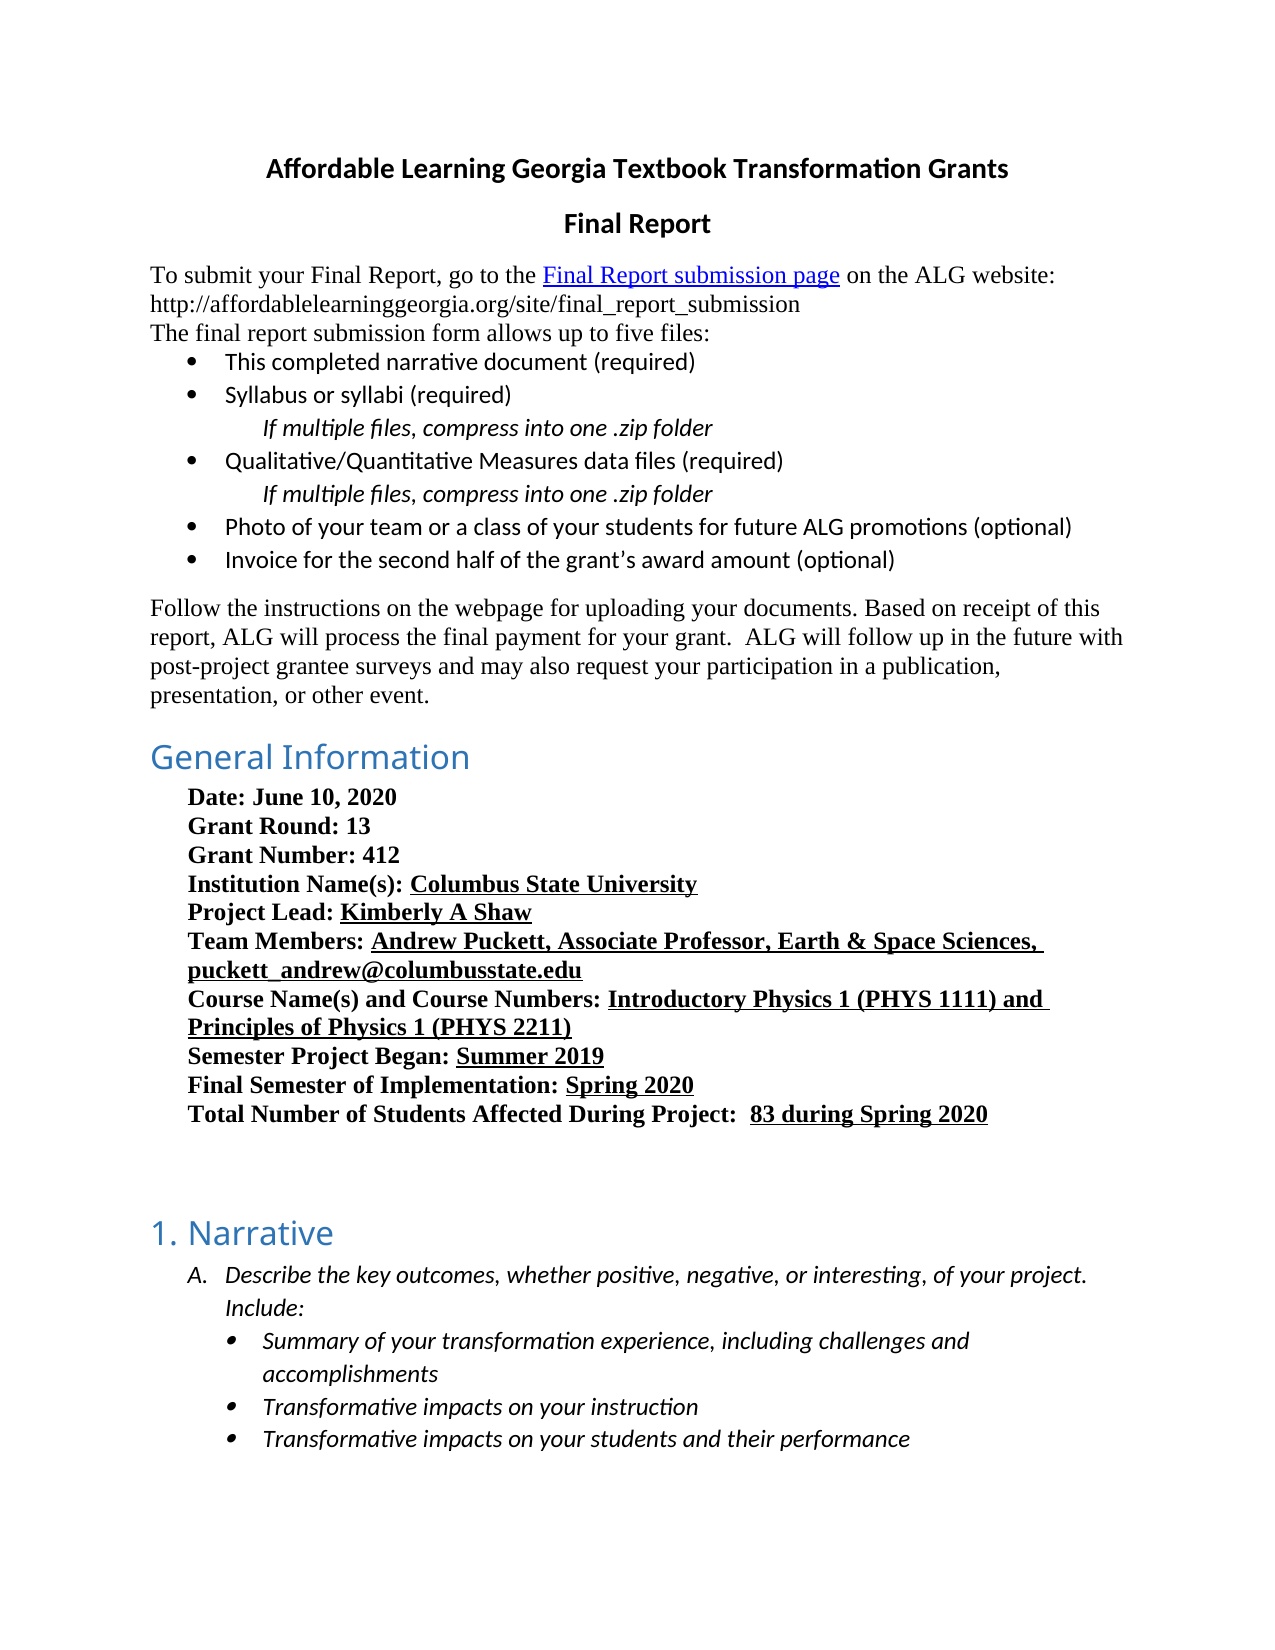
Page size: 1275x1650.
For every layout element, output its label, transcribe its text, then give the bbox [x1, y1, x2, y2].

text Grant Round: 13 [187, 811, 1125, 840]
list Qualitative/Quantitative Measures data files (required) [187, 445, 1125, 476]
text Grant Number: 412 [187, 840, 1125, 869]
text Team Members: Andrew Puckett, Associate Professor, Earth & Space Sciences, puckett_andrew@columbusstate.edu [187, 926, 1125, 984]
subtitle Final Report [150, 205, 1125, 241]
list If multiple files, compress into one .zip folder [262, 478, 1125, 509]
list If multiple files, compress into one .zip folder [262, 412, 1125, 443]
subtitle General Information [150, 733, 1125, 779]
text Project Lead: Kimberly A Shaw [187, 897, 1125, 926]
list Syllabus or syllabi (required) [187, 379, 1125, 410]
list This completed narrative document (required) [187, 346, 1125, 377]
text To submit your Final Report, go to the Final Report submission page on the ALG website: http://affordablelearninggeorgia.org/site/final_report_submission [150, 260, 1125, 318]
text Follow the instructions on the webpage for uploading your documents. Based on receipt of this report, ALG will process the final payment for your grant. ALG will follow up in the future with post-project grantee surveys and may also request your participation in a publication, presentation, or other event. [150, 593, 1125, 708]
list Transformative impacts on your instruction [225, 1391, 1125, 1421]
title Affordable Learning Georgia Textbook Transformation Grants [150, 150, 1125, 186]
list Describe the key outcomes, whether positive, negative, or interesting, of your project. Include: [187, 1259, 1125, 1322]
text Date: June 10, 2020 [187, 782, 1125, 811]
text Course Name(s) and Course Numbers: Introductory Physics 1 (PHYS 1111) and Principles of Physics 1 (PHYS 2211) [187, 984, 1125, 1041]
text Final Semester of Implementation: Spring 2020 [187, 1070, 1125, 1099]
text Institution Name(s): Columbus State University [187, 869, 1125, 897]
list Transformative impacts on your students and their performance [225, 1423, 1125, 1454]
list Summary of your transformation experience, including challenges and accomplishments [225, 1325, 1125, 1388]
text Semester Project Began: Summer 2019 [187, 1041, 1125, 1070]
text Total Number of Students Affected During Project: 83 during Spring 2020 [187, 1099, 1125, 1127]
text The final report submission form allows up to five files: [150, 318, 1125, 346]
list Invoice for the second half of the grant’s award amount (optional) [187, 544, 1125, 574]
subtitle Narrative [150, 1210, 1125, 1255]
list Photo of your team or a class of your students for future ALG promotions (optional) [187, 511, 1125, 542]
